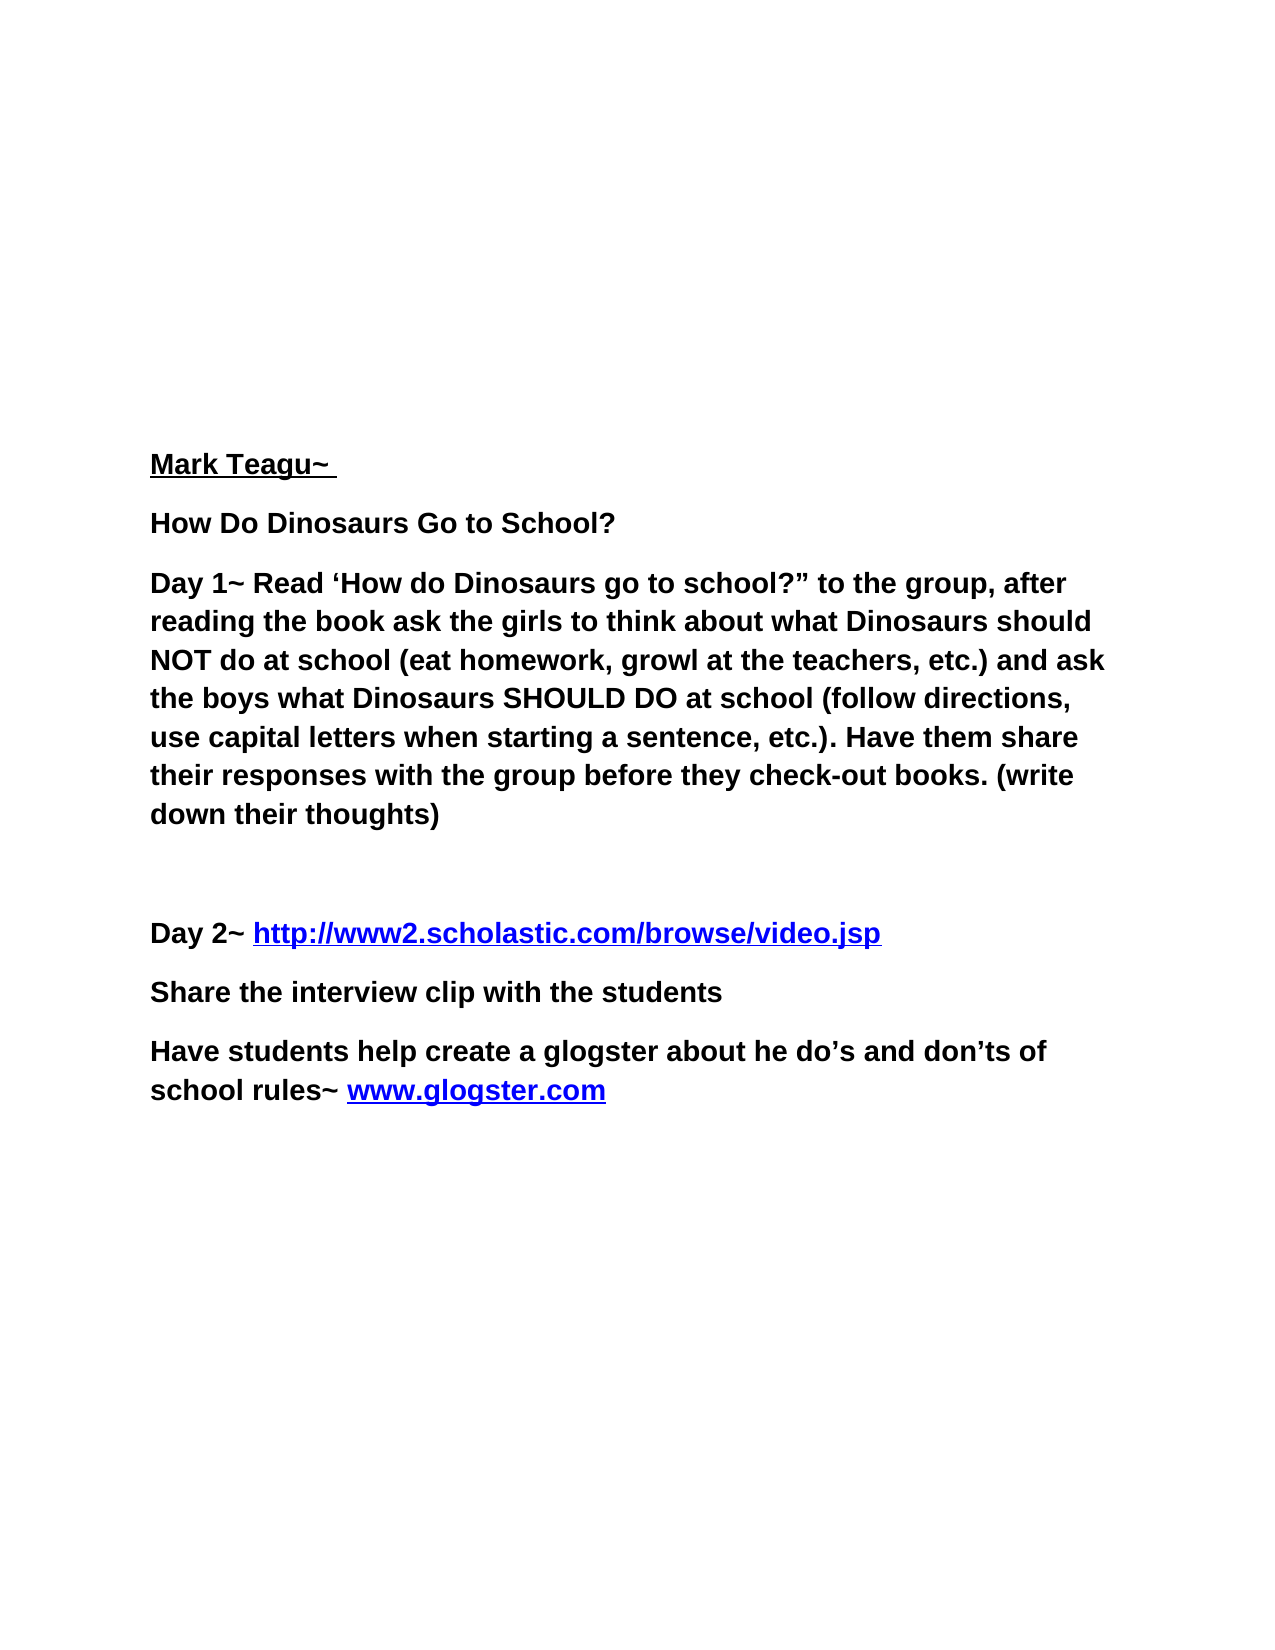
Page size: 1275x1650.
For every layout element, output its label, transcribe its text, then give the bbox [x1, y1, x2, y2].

text Day 2~ http://www2.scholastic.com/browse/video.jsp [150, 916, 1125, 949]
text Share the interview clip with the students [150, 975, 1125, 1008]
text Day 1~ Read ‘How do Dinosaurs go to school?” to the group, after reading the book ask the girls to think about what Dinosaurs should NOT do at school (eat homework, growl at the teachers, etc.) and ask the boys what Dinosaurs SHOULD DO at school (follow directions, use capital letters when starting a sentence, etc.). Have them share their responses with the group before they check-out books. (write down their thoughts) [150, 566, 1125, 830]
text Have students help create a glogster about he do’s and don’ts of school rules~ www.glogster.com [150, 1034, 1125, 1106]
text How Do Dinosaurs Go to School? [150, 506, 1125, 540]
text Mark Teagu~ [150, 447, 1125, 480]
